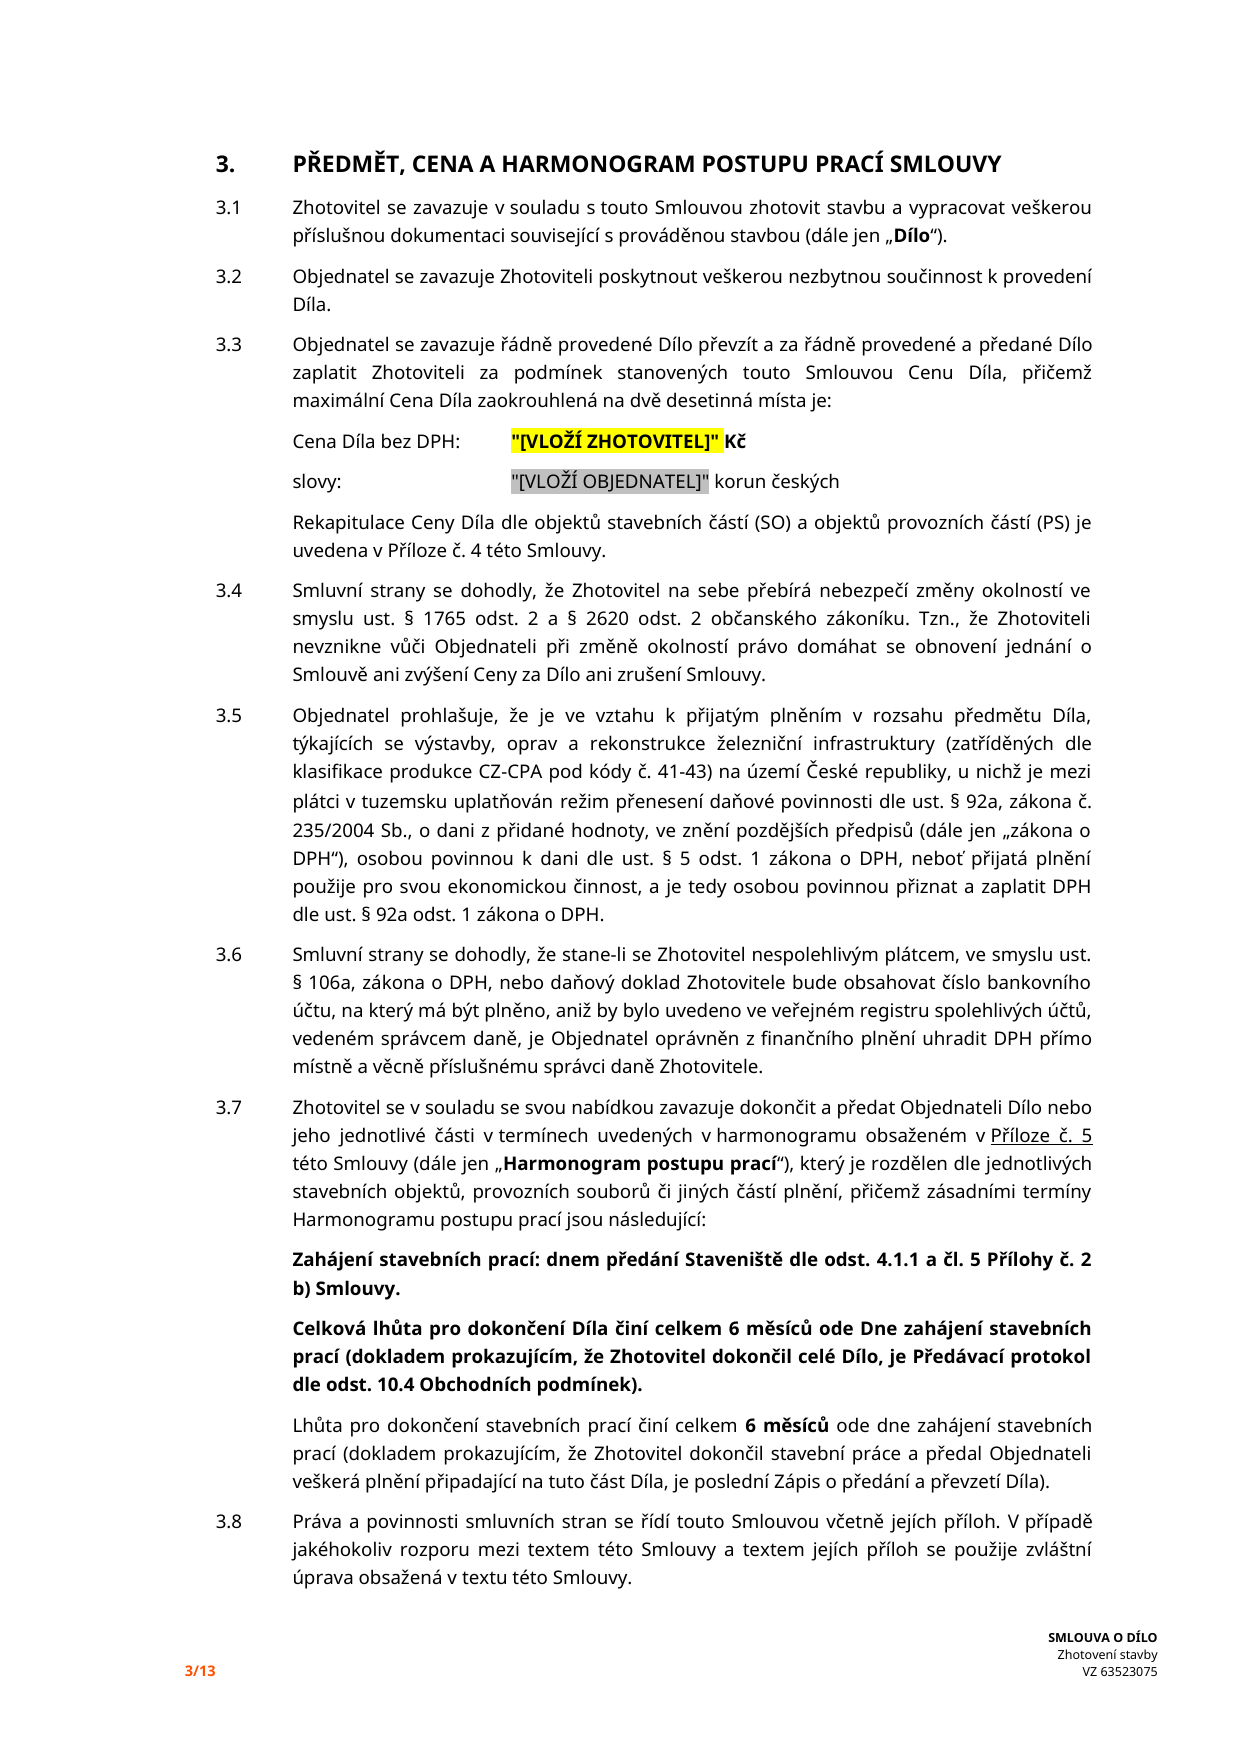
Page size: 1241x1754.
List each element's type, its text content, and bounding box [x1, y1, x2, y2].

text Lhůta pro dokončení stavebních prací činí celkem 6 měsíců ode dne zahájení stavebních prací (dokladem prokazujícím, že Zhotovitel dokončil stavební práce a předal Objednateli veškerá plnění připadající na tuto část Díla, je poslední Zápis o předání a převzetí Díla). [292, 1412, 1093, 1493]
text slovy: "[VLOŽÍ OBJEDNATEL]" korun českých [292, 468, 1093, 494]
text Cena Díla bez DPH: Kč [292, 428, 511, 453]
text Celková lhůta pro dokončení Díla činí celkem 6 měsíců ode Dne zahájení stavebních prací (dokladem prokazujícím, že Zhotovitel dokončil celé Dílo, je Předávací protokol dle odst. 10.4 Obchodních podmínek). [292, 1315, 1093, 1397]
text Zhotovitel se zavazuje v souladu s touto Smlouvou zhotovit stavbu a vypracovat veškerou příslušnou dokumentaci související s prováděnou stavbou (dále jen „Dílo“). [216, 194, 1093, 248]
text Objednatel se zavazuje Zhotoviteli poskytnout veškerou nezbytnou součinnost k provedení Díla. [216, 263, 1093, 316]
text Smluvní strany se dohodly, že stane-li se Zhotovitel nespolehlivým plátcem, ve smyslu ust. § 106a, zákona o DPH, nebo daňový doklad Zhotovitele bude obsahovat číslo bankovního účtu, na který má být plněno, aniž by bylo uvedeno ve veřejném registru spolehlivých účtů, vedeném správcem daně, je Objednatel oprávněn z finančního plnění uhradit DPH přímo místně a věcně příslušnému správci daně Zhotovitele. [216, 942, 1093, 1079]
text Objednatel prohlašuje, že je ve vztahu k přijatým plněním v rozsahu předmětu Díla, týkajících se výstavby, oprav a rekonstrukce železniční infrastruktury (zatříděných dle klasifikace produkce CZ-CPA pod kódy č. 41-43) na území České republiky, u nichž je mezi plátci v tuzemsku uplatňován režim přenesení daňové povinnosti dle ust. § 92a, zákona č. 235/2004 Sb., o dani z přidané hodnoty, ve znění pozdějších předpisů (dále jen „zákona o DPH“), osobou povinnou k dani dle ust. § 5 odst. 1 zákona o DPH, neboť přijatá plnění použije pro svou ekonomickou činnost, a je tedy osobou povinnou přiznat a zaplatit DPH dle ust. § 92a odst. 1 zákona o DPH. [216, 702, 1093, 927]
text Smluvní strany se dohodly, že Zhotovitel na sebe přebírá nebezpečí změny okolností ve smyslu ust. § 1765 odst. 2 a § 2620 odst. 2 občanského zákoníku. Tzn., že Zhotoviteli nevznikne vůči Objednateli při změně okolností právo domáhat se obnovení jednání o Smlouvě ani zvýšení Ceny za Dílo ani zrušení Smlouvy. [216, 578, 1093, 687]
text Práva a povinnosti smluvních stran se řídí touto Smlouvou včetně jejích příloh. V případě jakéhokoliv rozporu mezi textem této Smlouvy a textem jejích příloh se použije zvláštní úprava obsažená v textu této Smlouvy. [216, 1508, 1093, 1590]
text Zahájení stavebních prací: dnem předání Staveniště dle odst. 4.1.1 a čl. 5 Přílohy č. 2 b) Smlouvy. [292, 1247, 1093, 1300]
text Rekapitulace Ceny Díla dle objektů stavebních částí (SO) a objektů provozních částí (PS) je uvedena v Příloze č. 4 této Smlouvy. [292, 509, 1093, 563]
text Zhotovitel se v souladu se svou nabídkou zavazuje dokončit a předat Objednateli Dílo nebo jeho jednotlivé části v termínech uvedených v harmonogramu obsaženém v Příloze č. 5 této Smlouvy (dále jen „Harmonogram postupu prací“), který je rozdělen dle jednotlivých stavebních objektů, provozních souborů či jiných částí plnění, přičemž zásadními termíny Harmonogramu postupu prací jsou následující: [216, 1094, 1093, 1232]
text PŘEDMĚT, CENA A HARMONOGRAM POSTUPU PRACÍ SMLOUVY [216, 147, 1093, 179]
text Cena Díla bez DPH: Kč [724, 428, 1093, 453]
text Objednatel se zavazuje řádně provedené Dílo převzít a za řádně provedené a předané Dílo zaplatit Zhotoviteli za podmínek stanovených touto Smlouvou Cenu Díla, přičemž maximální Cena Díla zaokrouhlená na dvě desetinná místa je: [216, 331, 1093, 413]
